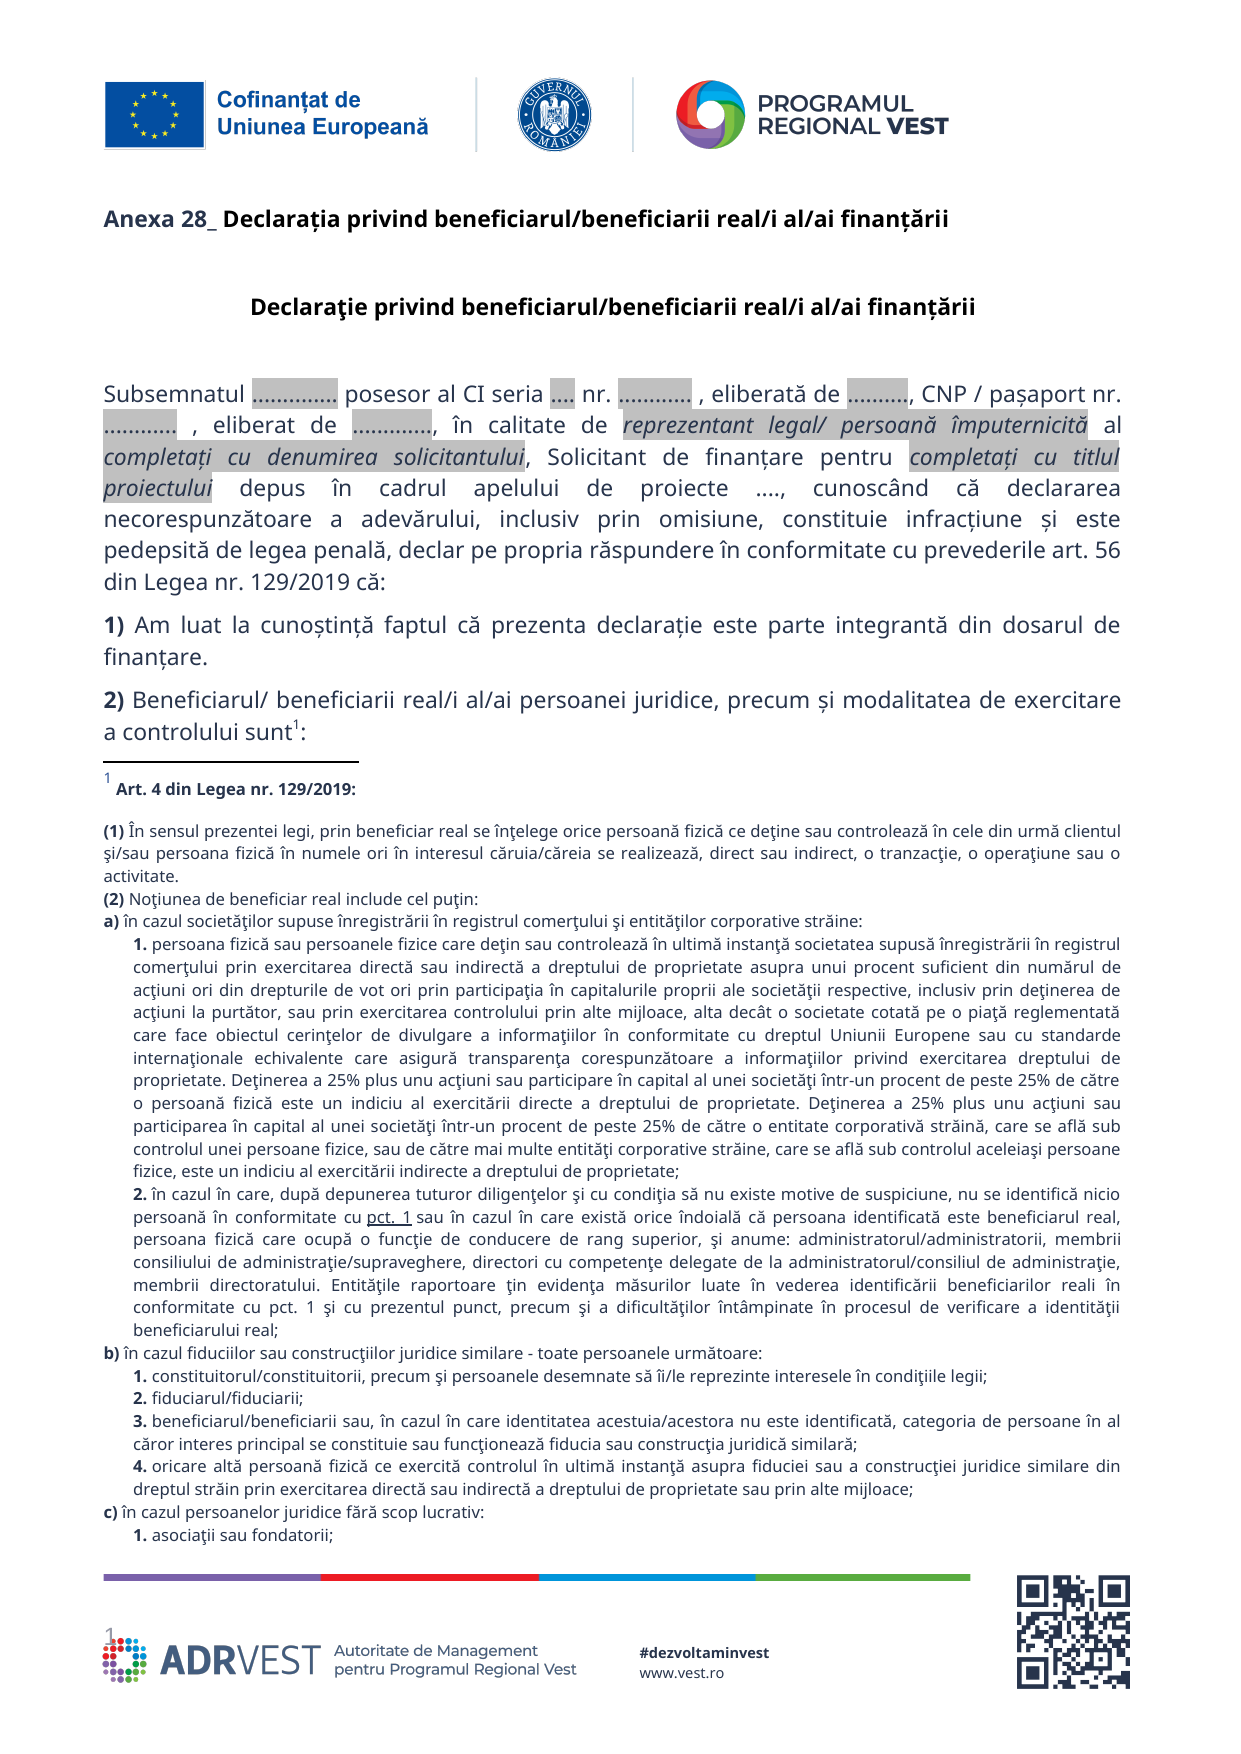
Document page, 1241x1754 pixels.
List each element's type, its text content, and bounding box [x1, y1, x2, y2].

text Subsemnatul .............. posesor al CI seria .... nr. ............ , eliberată de .........., CNP / pașaport nr. ............ , eliberat de ............., în calitate de reprezentant legal/ persoană împuternicită al completați cu denumirea solicitantului, Solicitant de finanțare pentru completați cu titlul proiectului depus în cadrul apelului de proiecte ...., cunoscând că declararea necorespunzătoare a adevărului, inclusiv prin omisiune, constituie infracțiune și este pedepsită de legea penală, declar pe propria răspundere în conformitate cu prevederile art. 56 din Legea nr. 129/2019 că: [103, 378, 1122, 597]
text 1) Am luat la cunoștință faptul că prezenta declarație este parte integrantă din dosarul de finanțare. [103, 609, 1122, 672]
text Anexa 28_ Declarația privind beneficiarul/beneficiarii real/i al/ai finanțării [103, 203, 1122, 234]
picture [103, 77, 949, 152]
text Declaraţie privind beneficiarul/beneficiarii real/i al/ai finanțării [103, 290, 1122, 322]
text 2) Beneficiarul/ beneficiarii real/i al/ai persoanei juridice, precum și modalitatea de exercitare a controlului sunt: [103, 684, 1122, 747]
picture [1008, 1567, 1139, 1698]
picture [93, 1635, 582, 1686]
